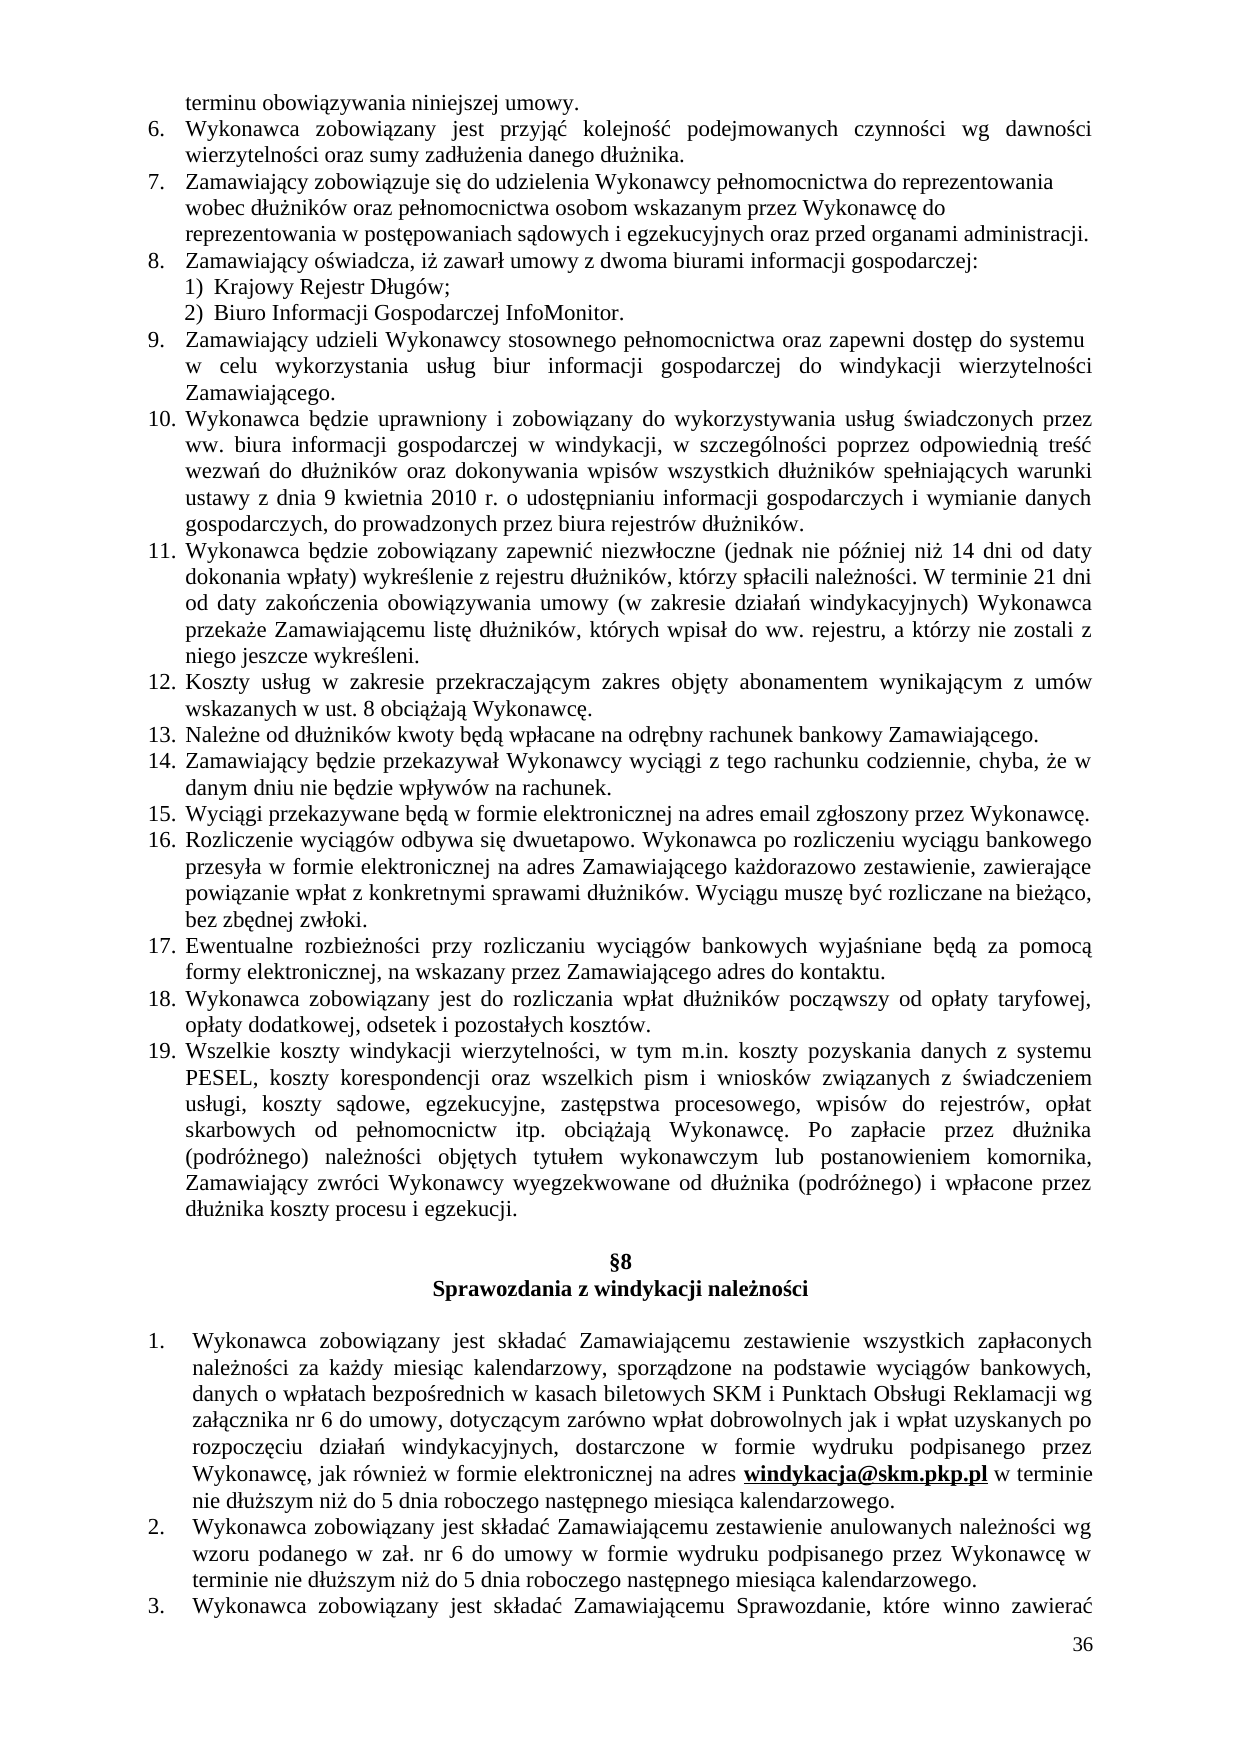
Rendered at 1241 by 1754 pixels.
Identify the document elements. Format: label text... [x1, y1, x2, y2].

list Wykonawca zobowiązany jest do rozliczania wpłat dłużników począwszy od opłaty taryfowej, opłaty dodatkowej, odsetek i pozostałych kosztów. [148, 985, 1093, 1037]
subtitle §8 [148, 1248, 1093, 1274]
list Wykonawca będzie zobowiązany zapewnić niezwłoczne (jednak nie później niż 14 dni od daty dokonania wpłaty) wykreślenie z rejestru dłużników, którzy spłacili należności. W terminie 21 dni od daty zakończenia obowiązywania umowy (w zakresie działań windykacyjnych) Wykonawca przekaże Zamawiającemu listę dłużników, których wpisał do ww. rejestru, a którzy nie zostali z niego jeszcze wykreśleni. [148, 537, 1093, 668]
list Zamawiający udzieli Wykonawcy stosownego pełnomocnictwa oraz zapewni dostęp do systemu w celu wykorzystania usług biur informacji gospodarczej do windykacji wierzytelności Zamawiającego. [148, 326, 1093, 405]
subtitle Sprawozdania z windykacji należności [148, 1274, 1093, 1301]
list Rozliczenie wyciągów odbywa się dwuetapowo. Wykonawca po rozliczeniu wyciągu bankowego przesyła w formie elektronicznej na adres Zamawiającego każdorazowo zestawienie, zawierające powiązanie wpłat z konkretnymi sprawami dłużników. Wyciągu muszę być rozliczane na bieżąco, bez zbędnej zwłoki. [148, 827, 1093, 932]
list Krajowy Rejestr Długów; [184, 273, 1093, 299]
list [148, 1592, 1093, 1619]
list Wykonawca zobowiązany jest składać Zamawiającemu zestawienie wszystkich zapłaconych należności za każdy miesiąc kalendarzowy, sporządzone na podstawie wyciągów bankowych, danych o wpłatach bezpośrednich w kasach biletowych SKM i Punktach Obsługi Reklamacji wg załącznika nr 6 do umowy, dotyczącym zarówno wpłat dobrowolnych jak i wpłat uzyskanych po rozpoczęciu działań windykacyjnych, dostarczone w formie wydruku podpisanego przez Wykonawcę, jak również w formie elektronicznej na adres windykacja@skm.pkp.pl w terminie nie dłuższym niż do 5 dnia roboczego następnego miesiąca kalendarzowego. [148, 1327, 1093, 1513]
list Ewentualne rozbieżności przy rozliczaniu wyciągów bankowych wyjaśniane będą za pomocą formy elektronicznej, na wskazany przez Zamawiającego adres do kontaktu. [148, 932, 1093, 985]
list Zamawiający będzie przekazywał Wykonawcy wyciągi z tego rachunku codziennie, chyba, że w danym dniu nie będzie wpływów na rachunek. [148, 747, 1093, 800]
list Wykonawca będzie uprawniony i zobowiązany do wykorzystywania usług świadczonych przez ww. biura informacji gospodarczej w windykacji, w szczególności poprzez odpowiednią treść wezwań do dłużników oraz dokonywania wpisów wszystkich dłużników spełniających warunki ustawy z dnia 9 kwietnia 2010 r. o udostępnianiu informacji gospodarczych i wymianie danych gospodarczych, do prowadzonych przez biura rejestrów dłużników. [148, 405, 1093, 537]
list Zamawiający zobowiązuje się do udzielenia Wykonawcy pełnomocnictwa do reprezentowania wobec dłużników oraz pełnomocnictwa osobom wskazanym przez Wykonawcę do reprezentowania w postępowaniach sądowych i egzekucyjnych oraz przed organami administracji. [148, 168, 1093, 247]
list Wyciągi przekazywane będą w formie elektronicznej na adres email zgłoszony przez Wykonawcę. [148, 800, 1093, 827]
list Biuro Informacji Gospodarczej InfoMonitor. [184, 299, 1093, 326]
list Koszty usług w zakresie przekraczającym zakres objęty abonamentem wynikającym z umów wskazanych w ust. 8 obciążają Wykonawcę. [148, 668, 1093, 721]
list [148, 89, 1093, 115]
list Należne od dłużników kwoty będą wpłacane na odrębny rachunek bankowy Zamawiającego. [148, 721, 1093, 747]
list Wszelkie koszty windykacji wierzytelności, w tym m.in. koszty pozyskania danych z systemu PESEL, koszty korespondencji oraz wszelkich pism i wniosków związanych z świadczeniem usługi, koszty sądowe, egzekucyjne, zastępstwa procesowego, wpisów do rejestrów, opłat skarbowych od pełnomocnictw itp. obciążają Wykonawcę. Po zapłacie przez dłużnika (podróżnego) należności objętych tytułem wykonawczym lub postanowieniem komornika, Zamawiający zwróci Wykonawcy wyegzekwowane od dłużnika (podróżnego) i wpłacone przez dłużnika koszty procesu i egzekucji. [148, 1037, 1093, 1222]
list Wykonawca zobowiązany jest składać Zamawiającemu zestawienie anulowanych należności wg wzoru podanego w zał. nr 6 do umowy w formie wydruku podpisanego przez Wykonawcę w terminie nie dłuższym niż do 5 dnia roboczego następnego miesiąca kalendarzowego. [148, 1513, 1093, 1592]
list Zamawiający oświadcza, iż zawarł umowy z dwoma biurami informacji gospodarczej: [148, 247, 1093, 273]
list Wykonawca zobowiązany jest przyjąć kolejność podejmowanych czynności wg dawności wierzytelności oraz sumy zadłużenia danego dłużnika. [148, 115, 1093, 168]
